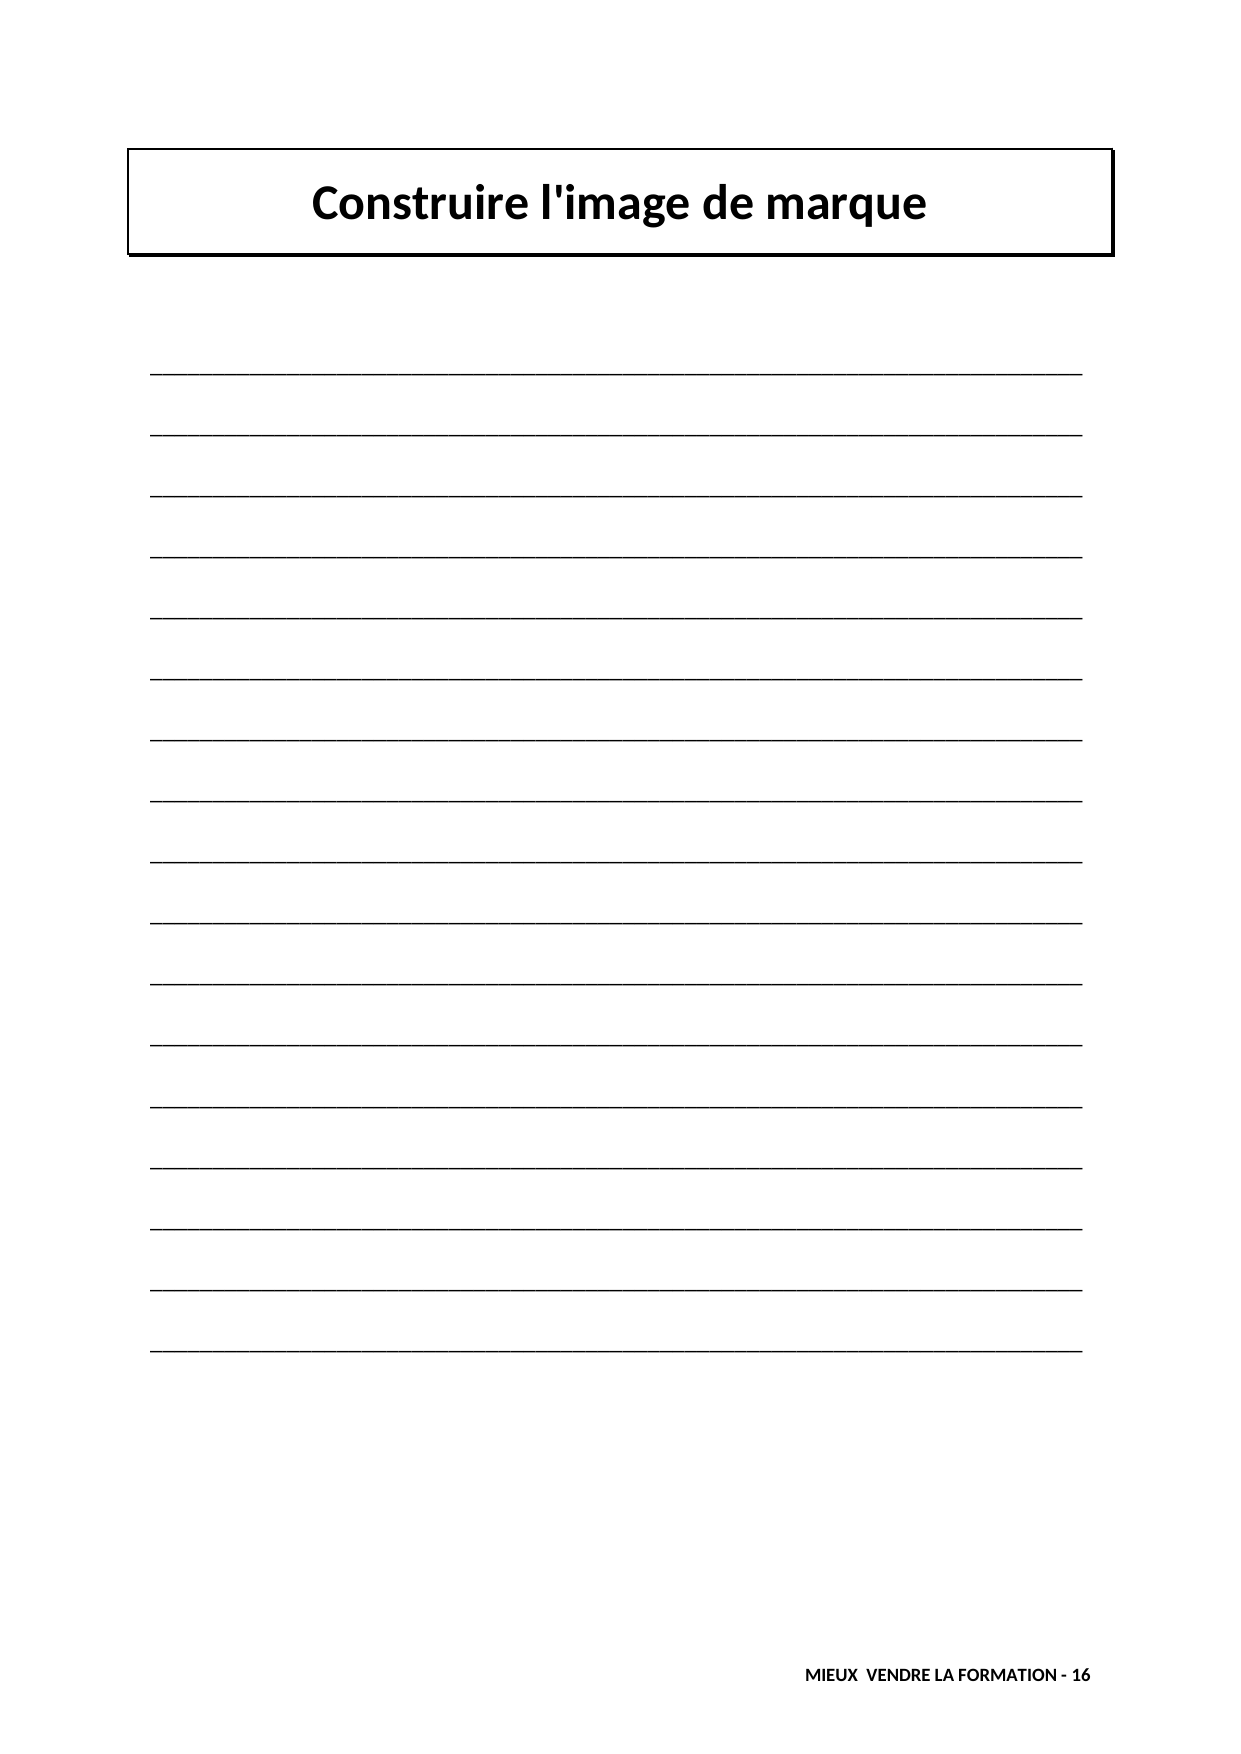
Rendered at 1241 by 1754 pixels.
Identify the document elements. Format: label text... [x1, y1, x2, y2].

text ___________________________________________________________________________ [150, 1325, 1090, 1355]
text ___________________________________________________________________________ [150, 836, 1090, 867]
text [150, 409, 1090, 440]
text ___________________________________________________________________________ [150, 531, 1090, 562]
text ___________________________________________________________________________ [150, 1019, 1090, 1050]
text ___________________________________________________________________________ [150, 1203, 1090, 1233]
text ___________________________________________________________________________ [150, 1264, 1090, 1294]
text ___________________________________________________________________________ [150, 897, 1090, 928]
text Construire l'image de marque [129, 150, 1111, 253]
text ___________________________________________________________________________ [150, 470, 1090, 501]
text ___________________________________________________________________________ [150, 653, 1090, 684]
text ___________________________________________________________________________ [150, 958, 1090, 989]
text ___________________________________________________________________________ [150, 714, 1090, 745]
text ___________________________________________________________________________ [150, 592, 1090, 623]
text ___________________________________________________________________________ [150, 775, 1090, 806]
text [150, 348, 1090, 379]
text ___________________________________________________________________________ [150, 1081, 1090, 1111]
text ___________________________________________________________________________ [150, 1142, 1090, 1172]
